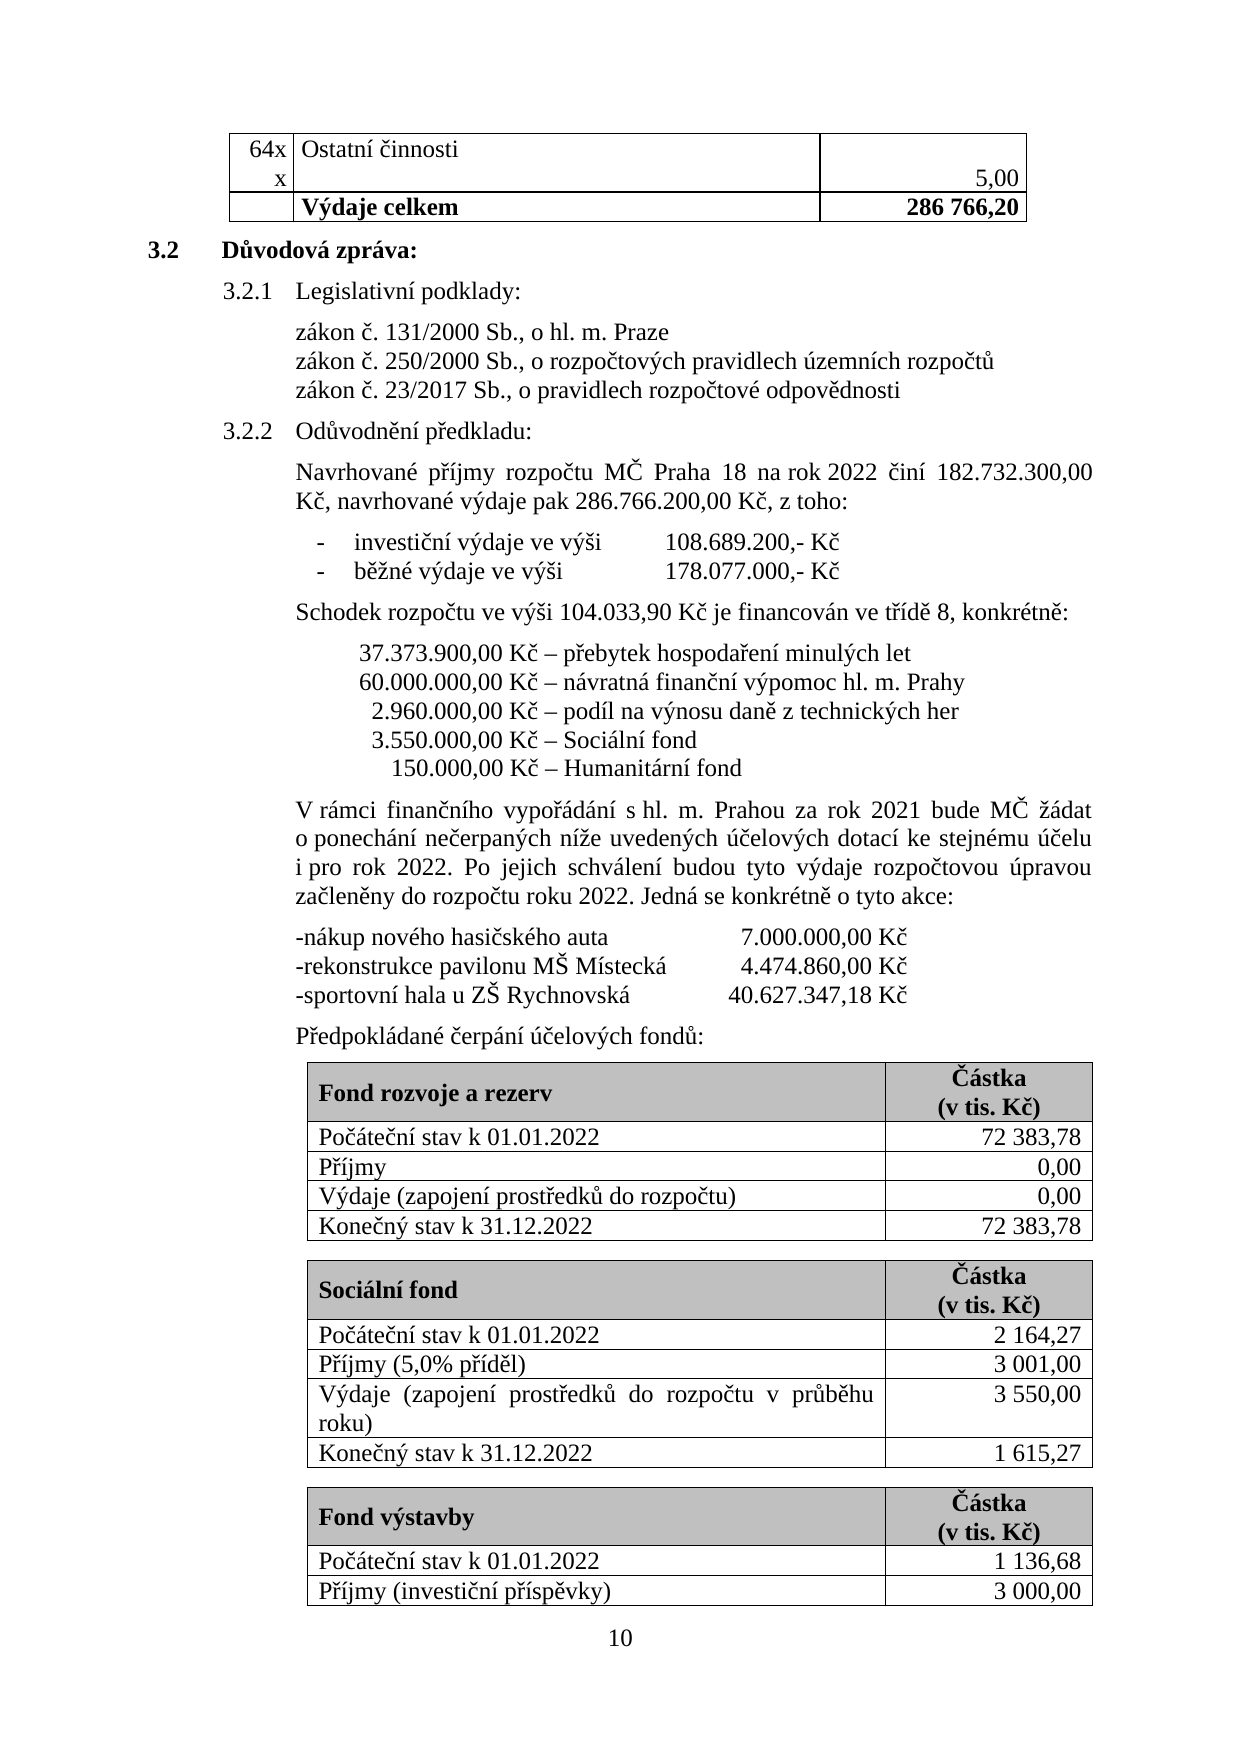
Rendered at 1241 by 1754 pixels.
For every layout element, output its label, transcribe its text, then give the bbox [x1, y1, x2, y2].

text 2.960.000,00 Kč – podíl na výnosu daně z technických her [295, 696, 1093, 725]
table_header Sociální fond [308, 1261, 885, 1319]
text zákon č. 250/2000 Sb., o rozpočtových pravidlech územních rozpočtů [295, 346, 1093, 375]
text 150.000,00 Kč – Humanitární fond [295, 753, 1093, 782]
text 37.373.900,00 Kč – přebytek hospodaření minulých let [295, 638, 1093, 667]
table_cell Počáteční stav k 01.01.2022 [308, 1320, 885, 1348]
table_cell 2 164,27 [886, 1320, 1092, 1348]
table_cell Příjmy [308, 1152, 885, 1180]
table_cell 64xx [230, 134, 293, 191]
table_cell Ostatní činnosti [294, 134, 819, 191]
list investiční výdaje ve výši 108.689.200,- Kč [316, 527, 1093, 556]
table_header Částka (v tis. Kč) [886, 1488, 1092, 1545]
table_cell Výdaje (zapojení prostředků do rozpočtu v průběhu roku) [308, 1379, 885, 1437]
table_cell Konečný stav k 31.12.2022 [308, 1438, 885, 1467]
table_cell 0,00 [886, 1152, 1092, 1180]
text Navrhované příjmy rozpočtu MČ Praha 18 na rok 2022 činí 182.732.300,00 Kč, navrhované výdaje pak 286.766.200,00 Kč, z toho: [295, 457, 1093, 515]
table_cell 1 615,27 [886, 1438, 1092, 1467]
table_cell 5,00 [821, 134, 1026, 191]
list rekonstrukce pavilonu MŠ Místecká 4.474.860,00 Kč [295, 951, 1093, 980]
table_cell Počáteční stav k 01.01.2022 [308, 1122, 885, 1151]
table_header Fond výstavby [308, 1488, 885, 1545]
text Předpokládané čerpání účelových fondů: [295, 1021, 1093, 1050]
text 3.2.1 Legislativní podklady: [223, 276, 1093, 305]
table_cell Příjmy (5,0% příděl) [308, 1350, 885, 1378]
text 3.2.2 Odůvodnění předkladu: [223, 416, 1093, 445]
table_cell [230, 193, 293, 221]
table_cell Výdaje celkem [294, 193, 819, 221]
text zákon č. 23/2017 Sb., o pravidlech rozpočtové odpovědnosti [295, 375, 1093, 403]
table_cell 3 550,00 [886, 1379, 1092, 1437]
table_cell 72 383,78 [886, 1211, 1092, 1240]
text 60.000.000,00 Kč – návratná finanční výpomoc hl. m. Prahy [295, 667, 1093, 696]
text 3.2 Důvodová zpráva: [148, 235, 1093, 263]
table_cell Konečný stav k 31.12.2022 [308, 1211, 885, 1240]
table_cell 1 136,68 [886, 1546, 1092, 1575]
table_cell 3 000,00 [886, 1576, 1092, 1605]
table_cell Počáteční stav k 01.01.2022 [308, 1546, 885, 1575]
table_header Částka (v tis. Kč) [886, 1261, 1092, 1319]
text zákon č. 131/2000 Sb., o hl. m. Praze [295, 317, 1093, 346]
table_header Částka (v tis. Kč) [886, 1063, 1092, 1121]
table_cell Příjmy (investiční příspěvky) [308, 1576, 885, 1605]
list sportovní hala u ZŠ Rychnovská 40.627.347,18 Kč [295, 980, 1093, 1008]
table_cell 72 383,78 [886, 1122, 1092, 1151]
text Schodek rozpočtu ve výši 104.033,90 Kč je financován ve třídě 8, konkrétně: [295, 597, 1093, 626]
text 3.550.000,00 Kč – Sociální fond [295, 725, 1093, 753]
text V rámci finančního vypořádání s hl. m. Prahou za rok 2021 bude MČ žádat o ponechání nečerpaných níže uvedených účelových dotací ke stejnému účelu i pro rok 2022. Po jejich schválení budou tyto výdaje rozpočtovou úpravou začleněny do rozpočtu roku 2022. Jedná se konkrétně o tyto akce: [295, 795, 1093, 910]
list běžné výdaje ve výši 178.077.000,- Kč [316, 556, 1093, 585]
table_cell 0,00 [886, 1181, 1092, 1210]
table_header Fond rozvoje a rezerv [308, 1063, 885, 1121]
table_cell 286 766,20 [821, 193, 1026, 221]
list nákup nového hasičského auta 7.000.000,00 Kč [295, 922, 1093, 951]
table_cell 3 001,00 [886, 1350, 1092, 1378]
table_cell Výdaje (zapojení prostředků do rozpočtu) [308, 1181, 885, 1210]
